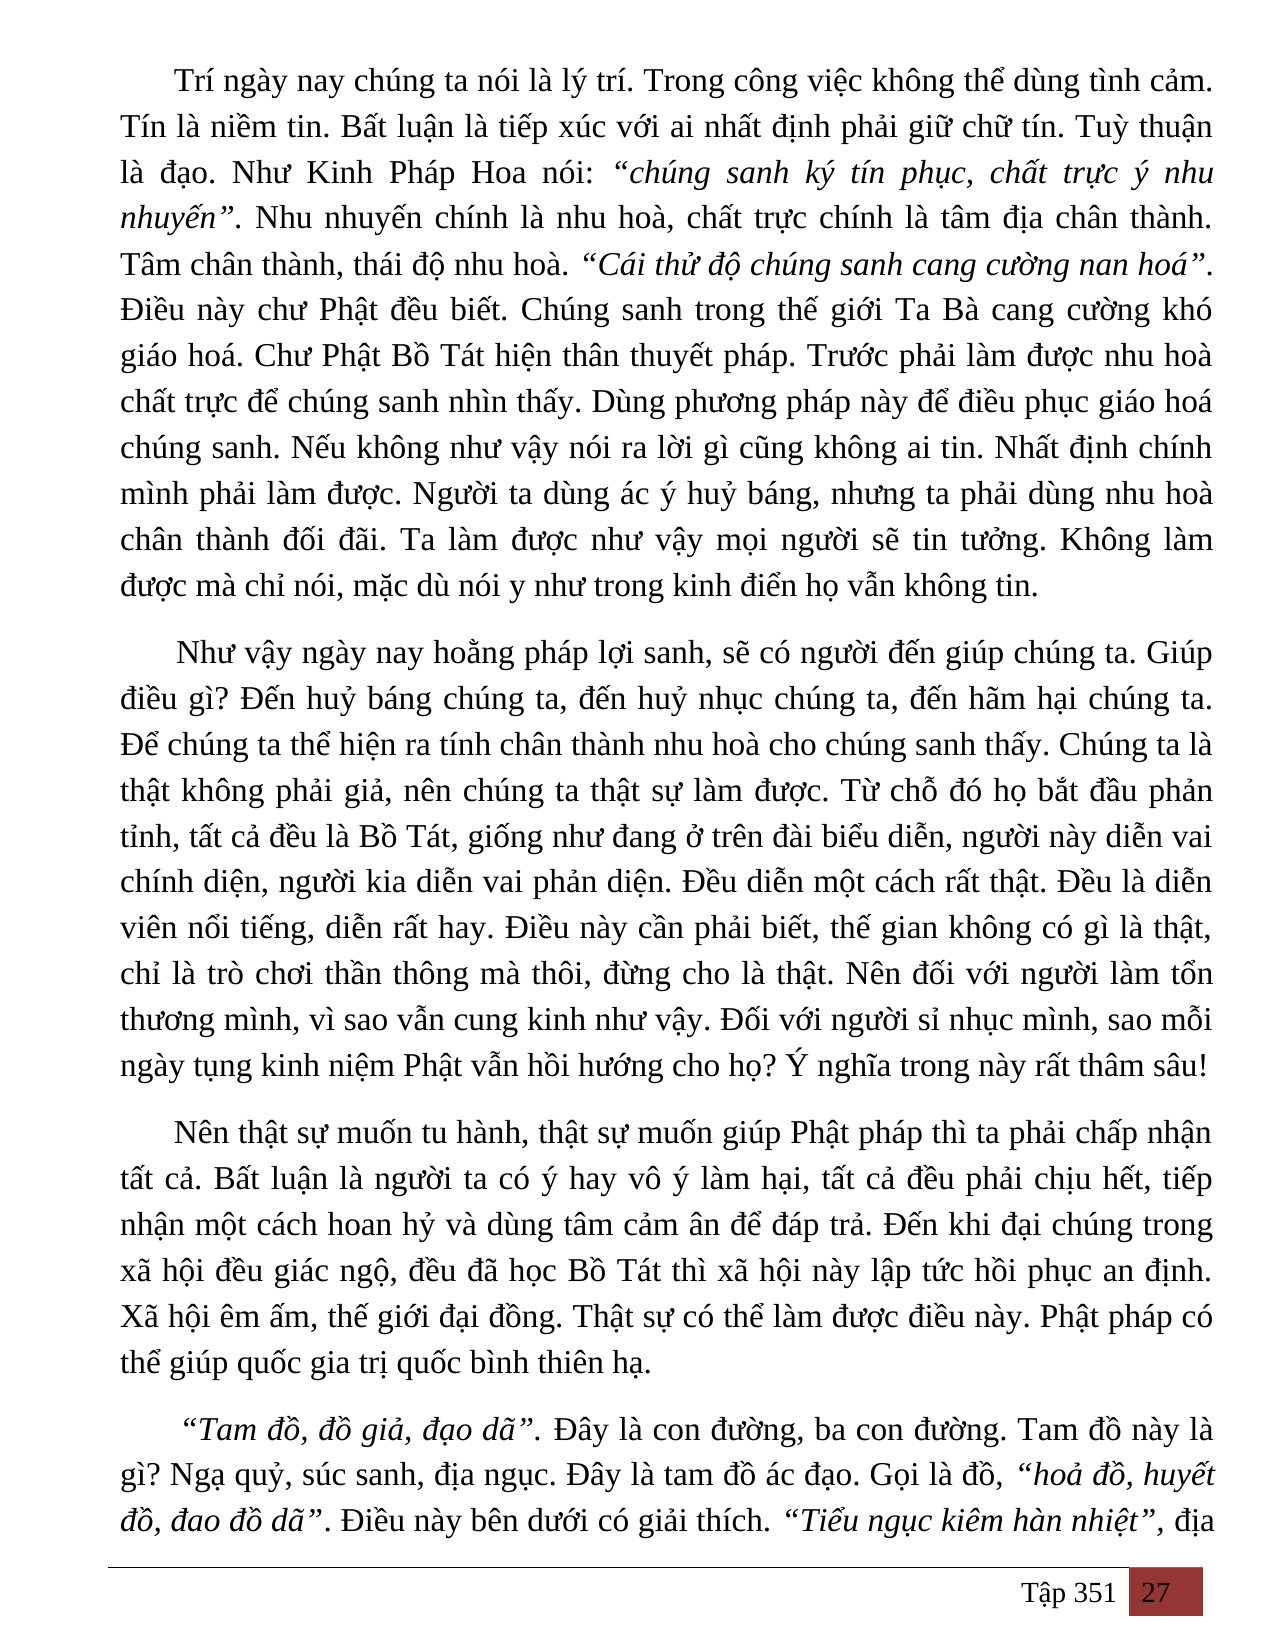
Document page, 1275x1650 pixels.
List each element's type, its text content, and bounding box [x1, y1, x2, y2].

text Nên thật sự muốn tu hành, thật sự muốn giúp Phật pháp thì ta phải chấp nhận tất cả. Bất luận là người ta có ý hay vô ý làm hại, tất cả đều phải chịu hết, tiếp nhận một cách hoan hỷ và dùng tâm cảm ân để đáp trả. Đến khi đại chúng trong xã hội đều giác ngộ, đều đã học Bồ Tát thì xã hội này lập tức hồi phục an định. Xã hội êm ấm, thế giới đại đồng. Thật sự có thể làm được điều này. Phật pháp có thể giúp quốc gia trị quốc bình thiên hạ. [120, 1112, 1215, 1380]
text Trí ngày nay chúng ta nói là lý trí. Trong công việc không thể dùng tình cảm. Tín là niềm tin. Bất luận là tiếp xúc với ai nhất định phải giữ chữ tín. Tuỳ thuận là đạo. Như Kinh Pháp Hoa nói: “chúng sanh ký tín phục, chất trực ý nhu nhuyến”. Nhu nhuyến chính là nhu hoà, chất trực chính là tâm địa chân thành. Tâm chân thành, thái độ nhu hoà. “Cái thử độ chúng sanh cang cường nan hoá”. Điều này chư Phật đều biết. Chúng sanh trong thế giới Ta Bà cang cường khó giáo hoá. Chư Phật Bồ Tát hiện thân thuyết pháp. Trước phải làm được nhu hoà chất trực để chúng sanh nhìn thấy. Dùng phương pháp này để điều phục giáo hoá chúng sanh. Nếu không như vậy nói ra lời gì cũng không ai tin. Nhất định chính mình phải làm được. Người ta dùng ác ý huỷ báng, nhưng ta phải dùng nhu hoà chân thành đối đãi. Ta làm được như vậy mọi người sẽ tin tưởng. Không làm được mà chỉ nói, mặc dù nói y như trong kinh điển họ vẫn không tin. [120, 60, 1215, 604]
text Như vậy ngày nay hoằng pháp lợi sanh, sẽ có người đến giúp chúng ta. Giúp điều gì? Đến huỷ báng chúng ta, đến huỷ nhục chúng ta, đến hãm hại chúng ta. Để chúng ta thể hiện ra tính chân thành nhu hoà cho chúng sanh thấy. Chúng ta là thật không phải giả, nên chúng ta thật sự làm được. Từ chỗ đó họ bắt đầu phản tỉnh, tất cả đều là Bồ Tát, giống như đang ở trên đài biểu diễn, người này diễn vai chính diện, người kia diễn vai phản diện. Đều diễn một cách rất thật. Đều là diễn viên nổi tiếng, diễn rất hay. Điều này cần phải biết, thế gian không có gì là thật, chỉ là trò chơi thần thông mà thôi, đừng cho là thật. Nên đối với người làm tổn thương mình, vì sao vẫn cung kinh như vậy. Đối với người sỉ nhục mình, sao mỗi ngày tụng kinh niệm Phật vẫn hồi hướng cho họ? Ý nghĩa trong này rất thâm sâu! [120, 632, 1215, 1084]
